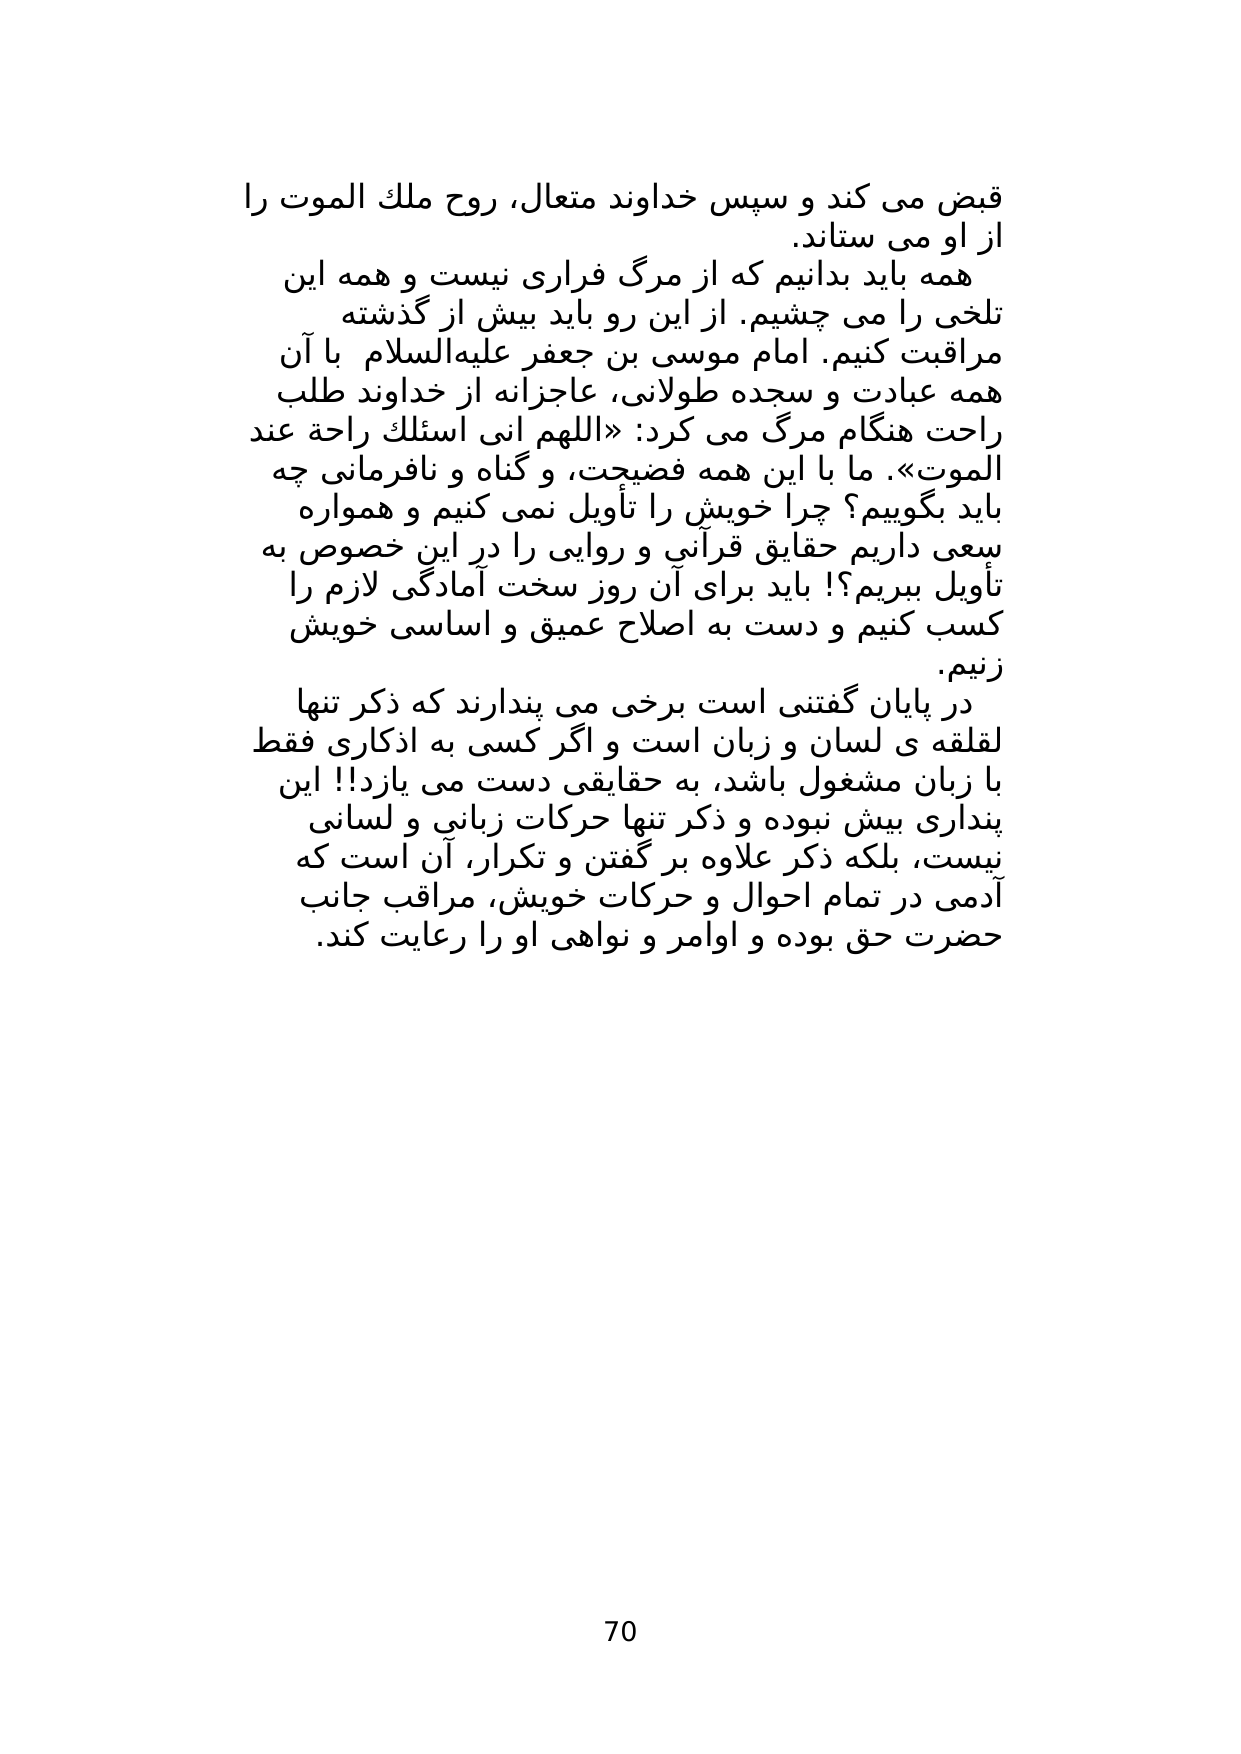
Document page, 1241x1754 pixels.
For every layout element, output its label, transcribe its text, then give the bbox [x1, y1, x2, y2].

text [236, 177, 1004, 255]
text در پايان گفتنى است برخى مى پندارند كه ذكر تنها لقلقه ى لسان و زبان است و اگر كسى به اذكارى فقط با زبان مشغول باشد، به حقايقى دست مى يازد!! اين پندارى بيش نبوده و ذكر تنها حركات زبانى و لسانى نيست، بلكه ذكر علاوه بر گفتن و تكرار، آن است كه آدمى در تمام احوال و حركات خويش، مراقب جانب حضرت حق بوده و اوامر و نواهى او را رعايت كند. [236, 682, 1004, 954]
text همه بايد بدانيم كه از مرگ فرارى نيست و همه اين تلخى را مى چشيم. از اين رو بايد بيش از گذشته مراقبت كنيم. امام موسى بن جعفر عليه‌السلام با آن همه عبادت و سجده طولانى، عاجزانه از خداوند طلب راحت هنگام مرگ مى كرد: «اللهم انى اسئلك راحة عند الموت». ما با اين همه فضيحت، و گناه و نافرمانى چه بايد بگوييم؟ چرا خويش را تأويل نمى كنيم و همواره سعى داريم حقايق قرآنى و روايى را در اين خصوص به تأويل ببريم؟! بايد براى آن روز سخت آمادگى لازم را كسب كنيم و دست به اصلاح عميق و اساسى خويش زنيم. [236, 255, 1004, 682]
